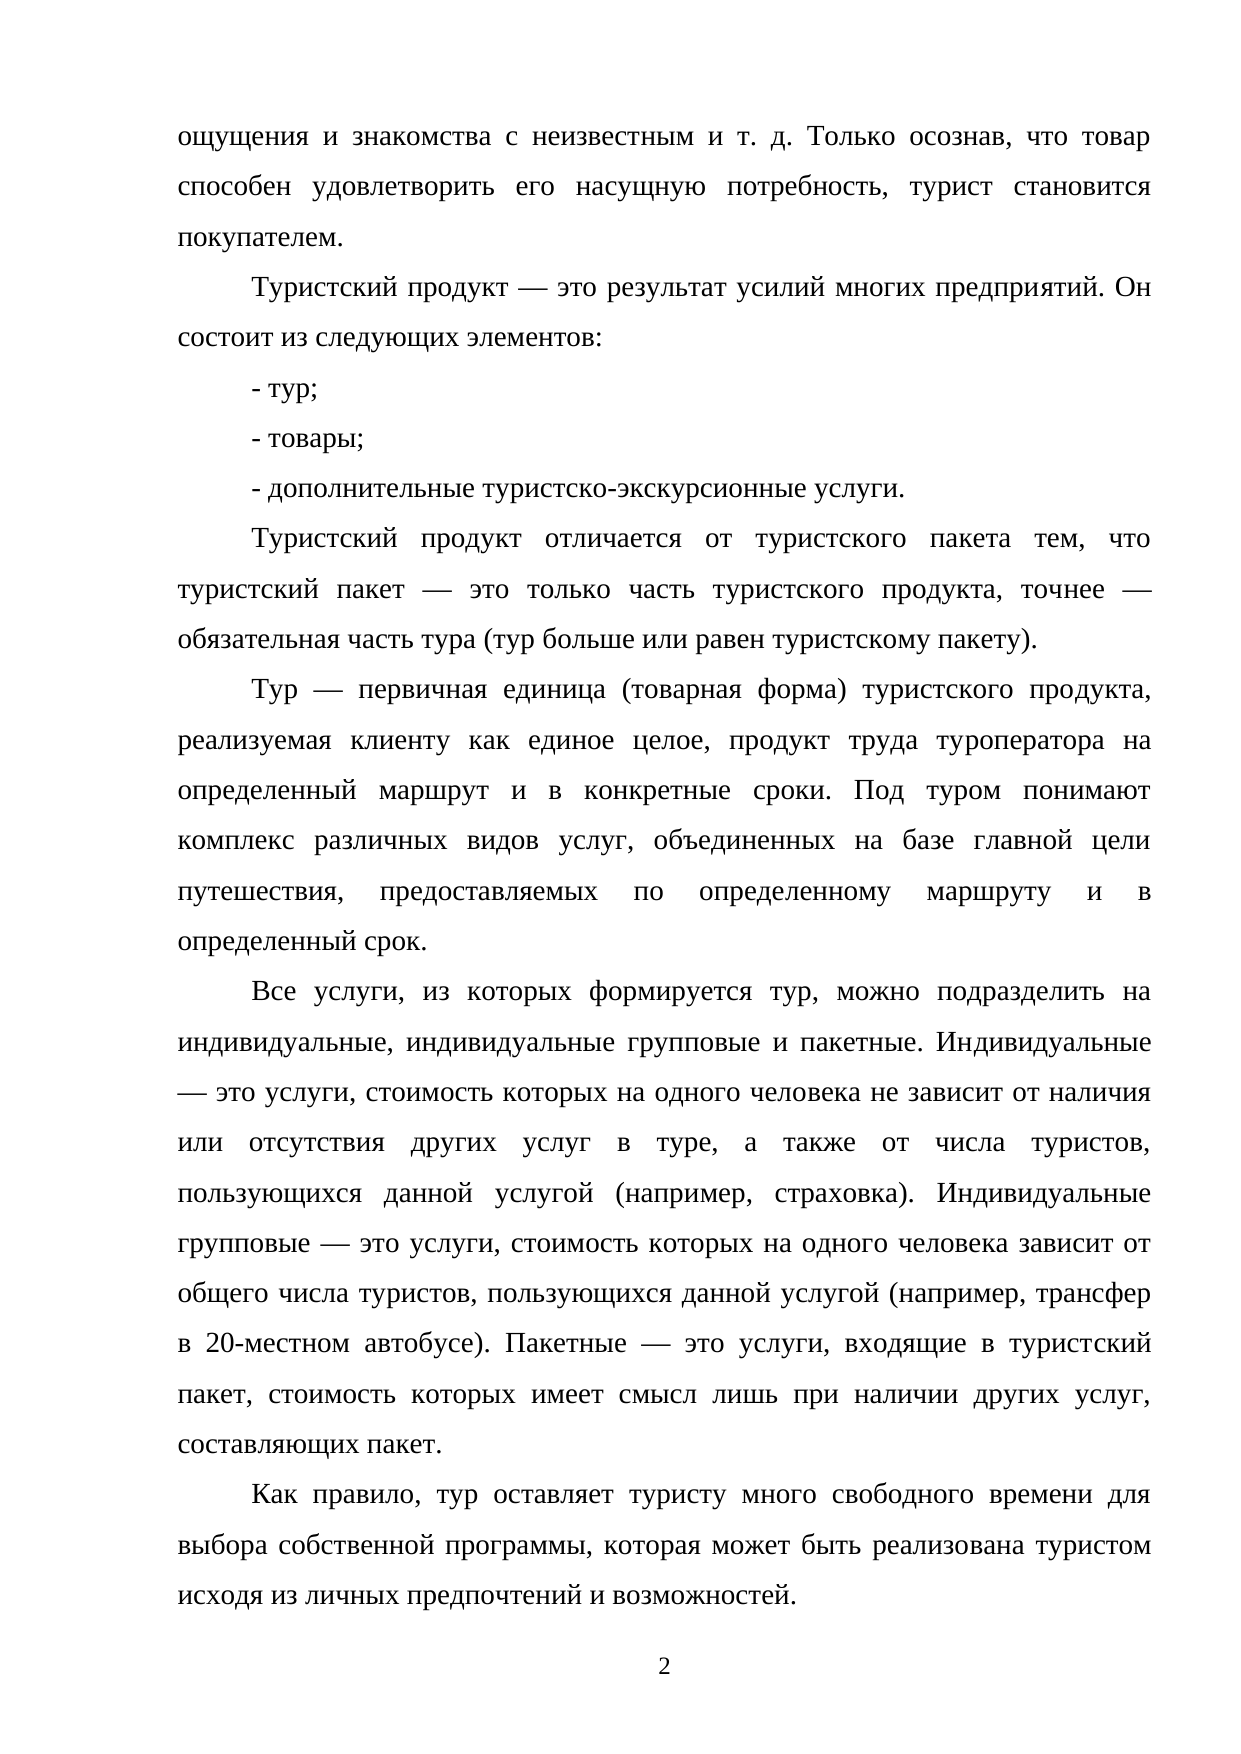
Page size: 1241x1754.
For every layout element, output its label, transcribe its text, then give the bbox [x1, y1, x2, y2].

text Туристский продукт отличается от туристского пакета тем, что туристский пакет — это только часть туристского продукта, точнее — обязательная часть тура (тур больше или равен туристскому пакету). [177, 521, 1152, 655]
text Все услуги, из которых формируется тур, можно подразделить на индивидуальные, индивидуальные групповые и пакетные. Индивидуальные — это услуги, стоимость которых на одного человека не зависит от наличия или отсутствия других услуг в туре, а также от числа туристов, пользующихся данной услугой (например, страховка). Индивидуальные групповые — это услуги, стоимость которых на одного человека зависит от общего числа туристов, пользующихся данной услугой (например, трансфер в 20-местном автобусе). Пакетные — это услуги, входящие в туристский пакет, стоимость которых имеет смысл лишь при наличии других услуг, составляющих пакет. [177, 973, 1152, 1460]
text Тур — первичная единица (товарная форма) туристского продукта, реализуемая клиенту как единое целое, продукт труда туроператора на определенный маршрут и в конкретные сроки. Под туром понимают комплекс различных видов услуг, объединенных на базе главной цели путешествия, предоставляемых по определенному маршруту и в определенный срок. [177, 672, 1152, 957]
text - тур; [177, 370, 1152, 403]
text Туристский продукт — это результат усилий многих предприятий. Он состоит из следующих элементов: [177, 269, 1152, 353]
text - дополнительные туристско-экскурсионные услуги. [177, 470, 1152, 504]
text - товары; [177, 420, 1152, 453]
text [177, 118, 1152, 252]
text Как правило, тур оставляет туристу много свободного времени для выбора собственной программы, которая может быть реализована туристом исходя из личных предпочтений и возможностей. [177, 1477, 1152, 1611]
